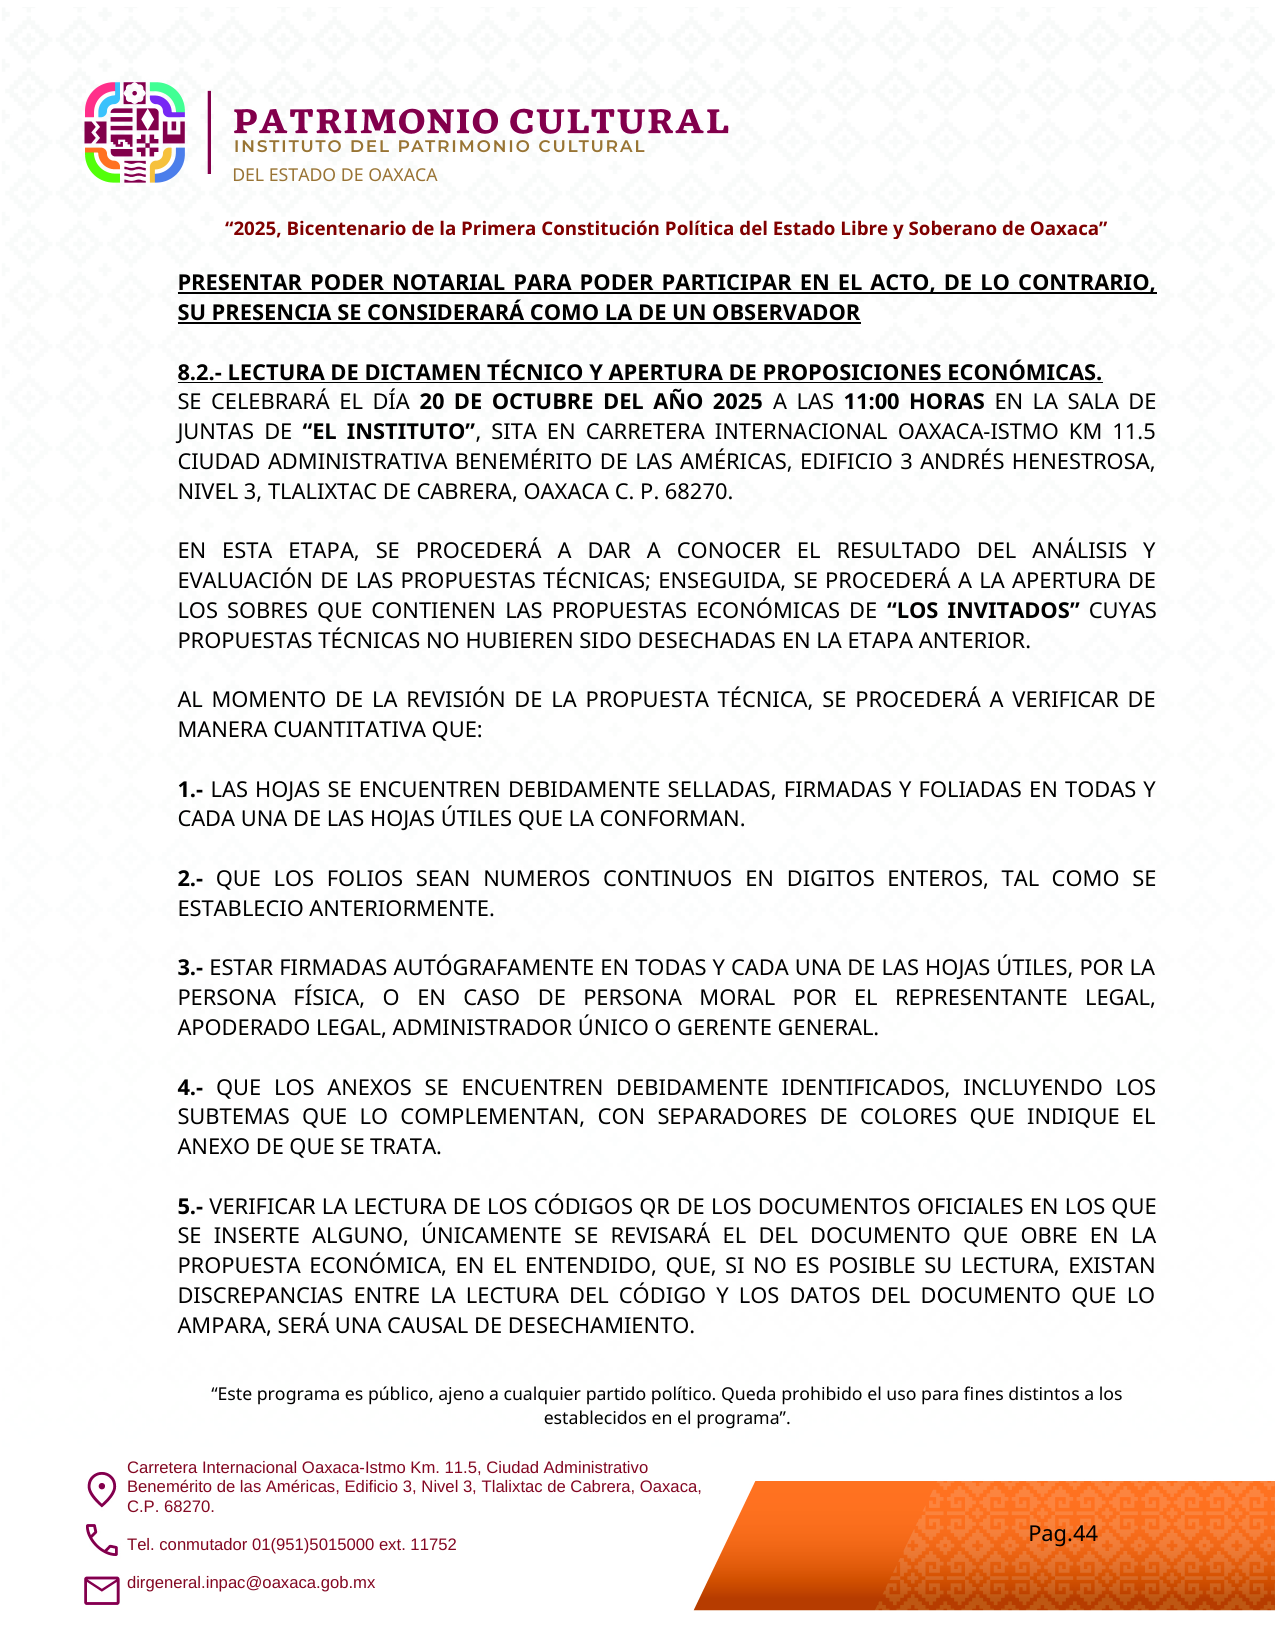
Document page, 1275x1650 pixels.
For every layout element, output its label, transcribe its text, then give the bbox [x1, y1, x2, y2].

text AL MOMENTO DE LA REVISIÓN DE LA PROPUESTA TÉCNICA, SE PROCEDERÁ A VERIFICAR DE MANERA CUANTITATIVA QUE: [177, 684, 1157, 744]
text SE CELEBRARÁ EL DÍA 20 DE OCTUBRE DEL AÑO 2025 A LAS 11:00 HORAS EN LA SALA DE JUNTAS DE “EL INSTITUTO”, SITA EN CARRETERA INTERNACIONAL OAXACA-ISTMO KM 11.5 CIUDAD ADMINISTRATIVA BENEMÉRITO DE LAS AMÉRICAS, EDIFICIO 3 ANDRÉS HENESTROSA, NIVEL 3, TLALIXTAC DE CABRERA, OAXACA C. P. 68270. [177, 386, 1157, 506]
text 2.- QUE LOS FOLIOS SEAN NUMEROS CONTINUOS EN DIGITOS ENTEROS, TAL COMO SE ESTABLECIO ANTERIORMENTE. [177, 863, 1157, 923]
text 3.- ESTAR FIRMADAS AUTÓGRAFAMENTE EN TODAS Y CADA UNA DE LAS HOJAS ÚTILES, POR LA PERSONA FÍSICA, O EN CASO DE PERSONA MORAL POR EL REPRESENTANTE LEGAL, APODERADO LEGAL, ADMINISTRADOR ÚNICO O GERENTE GENERAL. [177, 952, 1157, 1042]
text 1.- LAS HOJAS SE ENCUENTREN DEBIDAMENTE SELLADAS, FIRMADAS Y FOLIADAS EN TODAS Y CADA UNA DE LAS HOJAS ÚTILES QUE LA CONFORMAN. [177, 774, 1157, 833]
text 8.2.- LECTURA DE DICTAMEN TÉCNICO Y APERTURA DE PROPOSICIONES ECONÓMICAS. [177, 357, 1157, 386]
text 5.- VERIFICAR LA LECTURA DE LOS CÓDIGOS QR DE LOS DOCUMENTOS OFICIALES EN LOS QUE SE INSERTE ALGUNO, ÚNICAMENTE SE REVISARÁ EL DEL DOCUMENTO QUE OBRE EN LA PROPUESTA ECONÓMICA, EN EL ENTENDIDO, QUE, SI NO ES POSIBLE SU LECTURA, EXISTAN DISCREPANCIAS ENTRE LA LECTURA DEL CÓDIGO Y LOS DATOS DEL DOCUMENTO QUE LO AMPARA, SERÁ UNA CAUSAL DE DESECHAMIENTO. [177, 1191, 1157, 1340]
picture [1, 7, 1275, 1650]
text EN ESTA ETAPA, SE PROCEDERÁ A DAR A CONOCER EL RESULTADO DEL ANÁLISIS Y EVALUACIÓN DE LAS PROPUESTAS TÉCNICAS; ENSEGUIDA, SE PROCEDERÁ A LA APERTURA DE LOS SOBRES QUE CONTIENEN LAS PROPUESTAS ECONÓMICAS DE “LOS INVITADOS” CUYAS PROPUESTAS TÉCNICAS NO HUBIEREN SIDO DESECHADAS EN LA ETAPA ANTERIOR. [177, 535, 1157, 654]
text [177, 267, 1157, 292]
text 4.- QUE LOS ANEXOS SE ENCUENTREN DEBIDAMENTE IDENTIFICADOS, INCLUYENDO LOS SUBTEMAS QUE LO COMPLEMENTAN, CON SEPARADORES DE COLORES QUE INDIQUE EL ANEXO DE QUE SE TRATA. [177, 1072, 1157, 1161]
